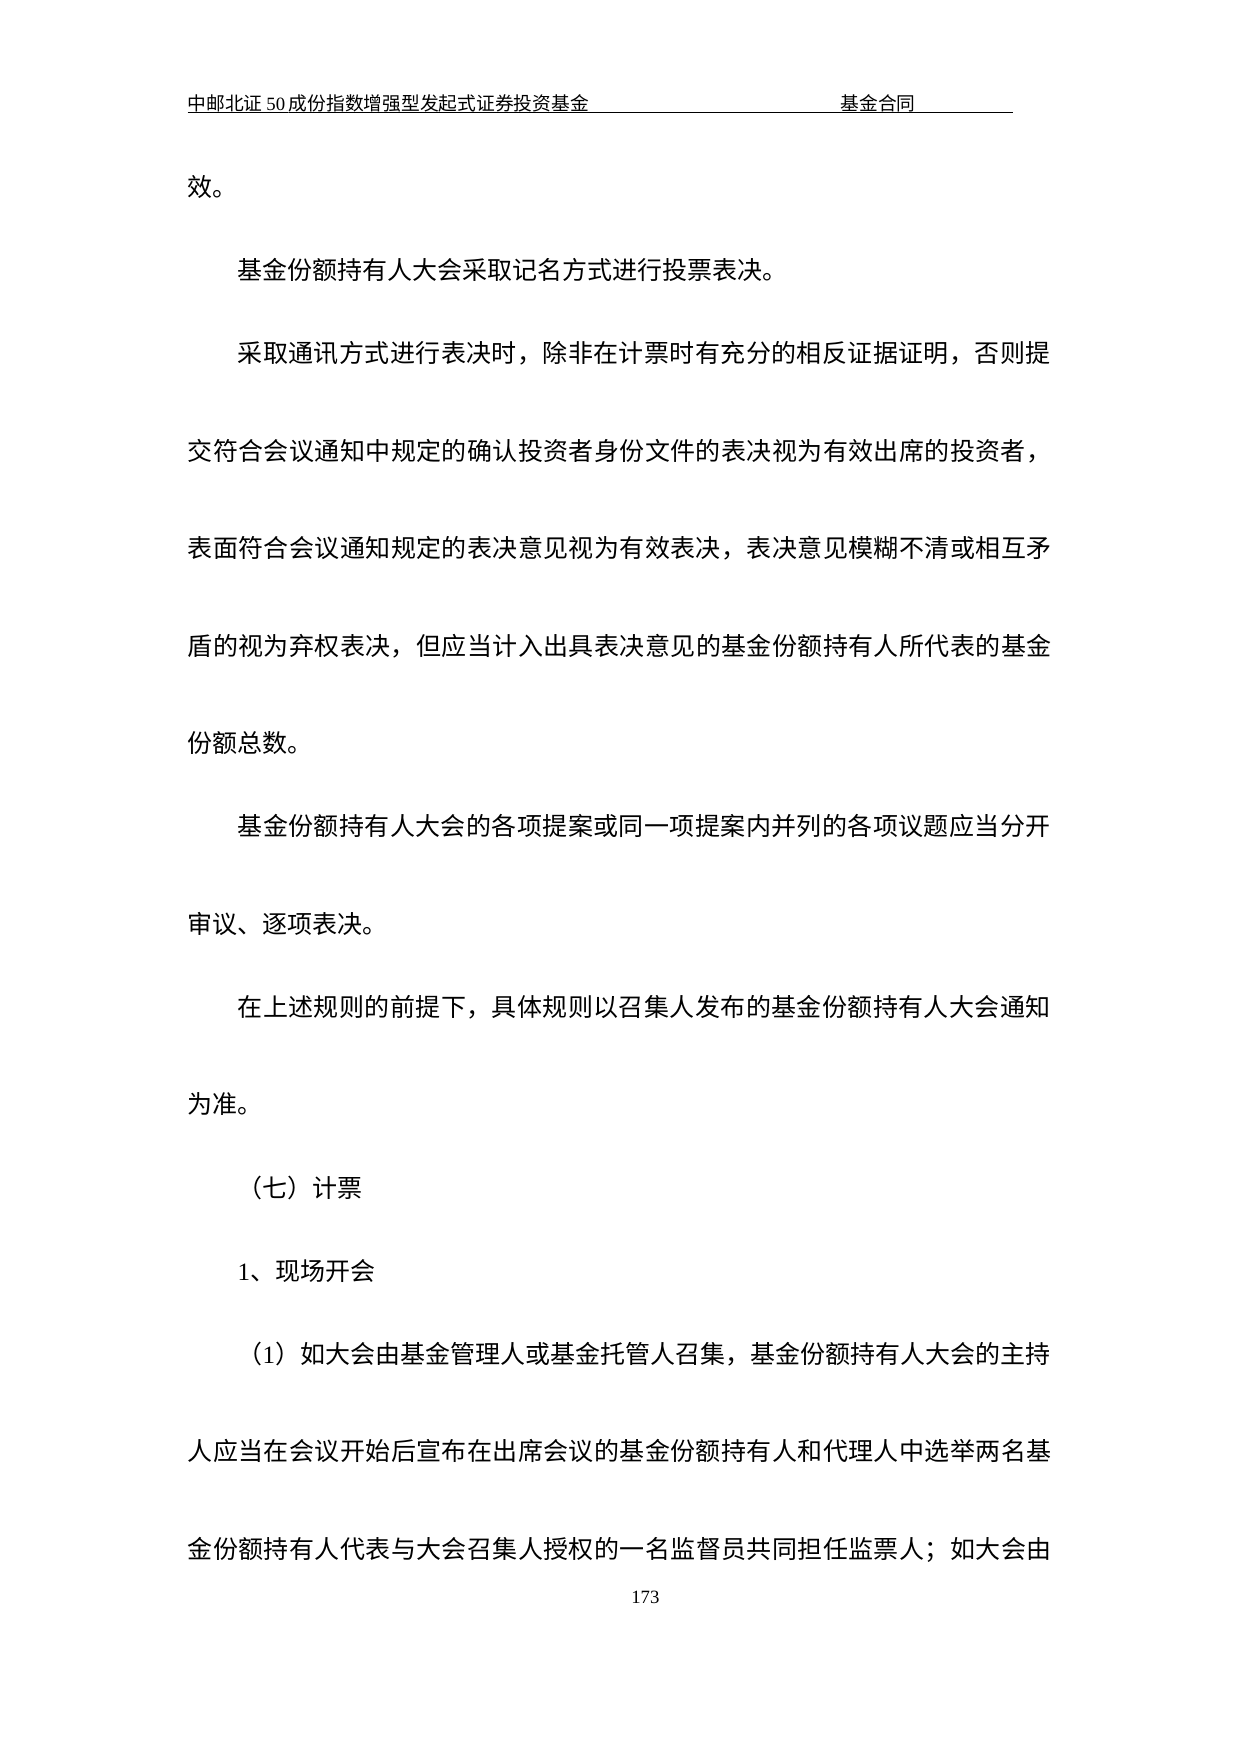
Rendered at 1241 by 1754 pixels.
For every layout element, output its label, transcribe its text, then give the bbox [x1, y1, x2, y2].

text 基金份额持有人大会的各项提案或同一项提案内并列的各项议题应当分开审议、逐项表决。 [187, 792, 1053, 955]
text （七）计票 [187, 1154, 1053, 1219]
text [187, 1320, 1053, 1580]
text 基金份额持有人大会采取记名方式进行投票表决。 [187, 236, 1053, 301]
text 采取通讯方式进行表决时，除非在计票时有充分的相反证据证明，否则提交符合会议通知中规定的确认投资者身份文件的表决视为有效出席的投资者，表面符合会议通知规定的表决意见视为有效表决，表决意见模糊不清或相互矛盾的视为弃权表决，但应当计入出具表决意见的基金份额持有人所代表的基金份额总数。 [187, 319, 1053, 774]
text 在上述规则的前提下，具体规则以召集人发布的基金份额持有人大会通知为准。 [187, 973, 1053, 1136]
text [187, 153, 1053, 218]
text 1、现场开会 [187, 1237, 1053, 1302]
